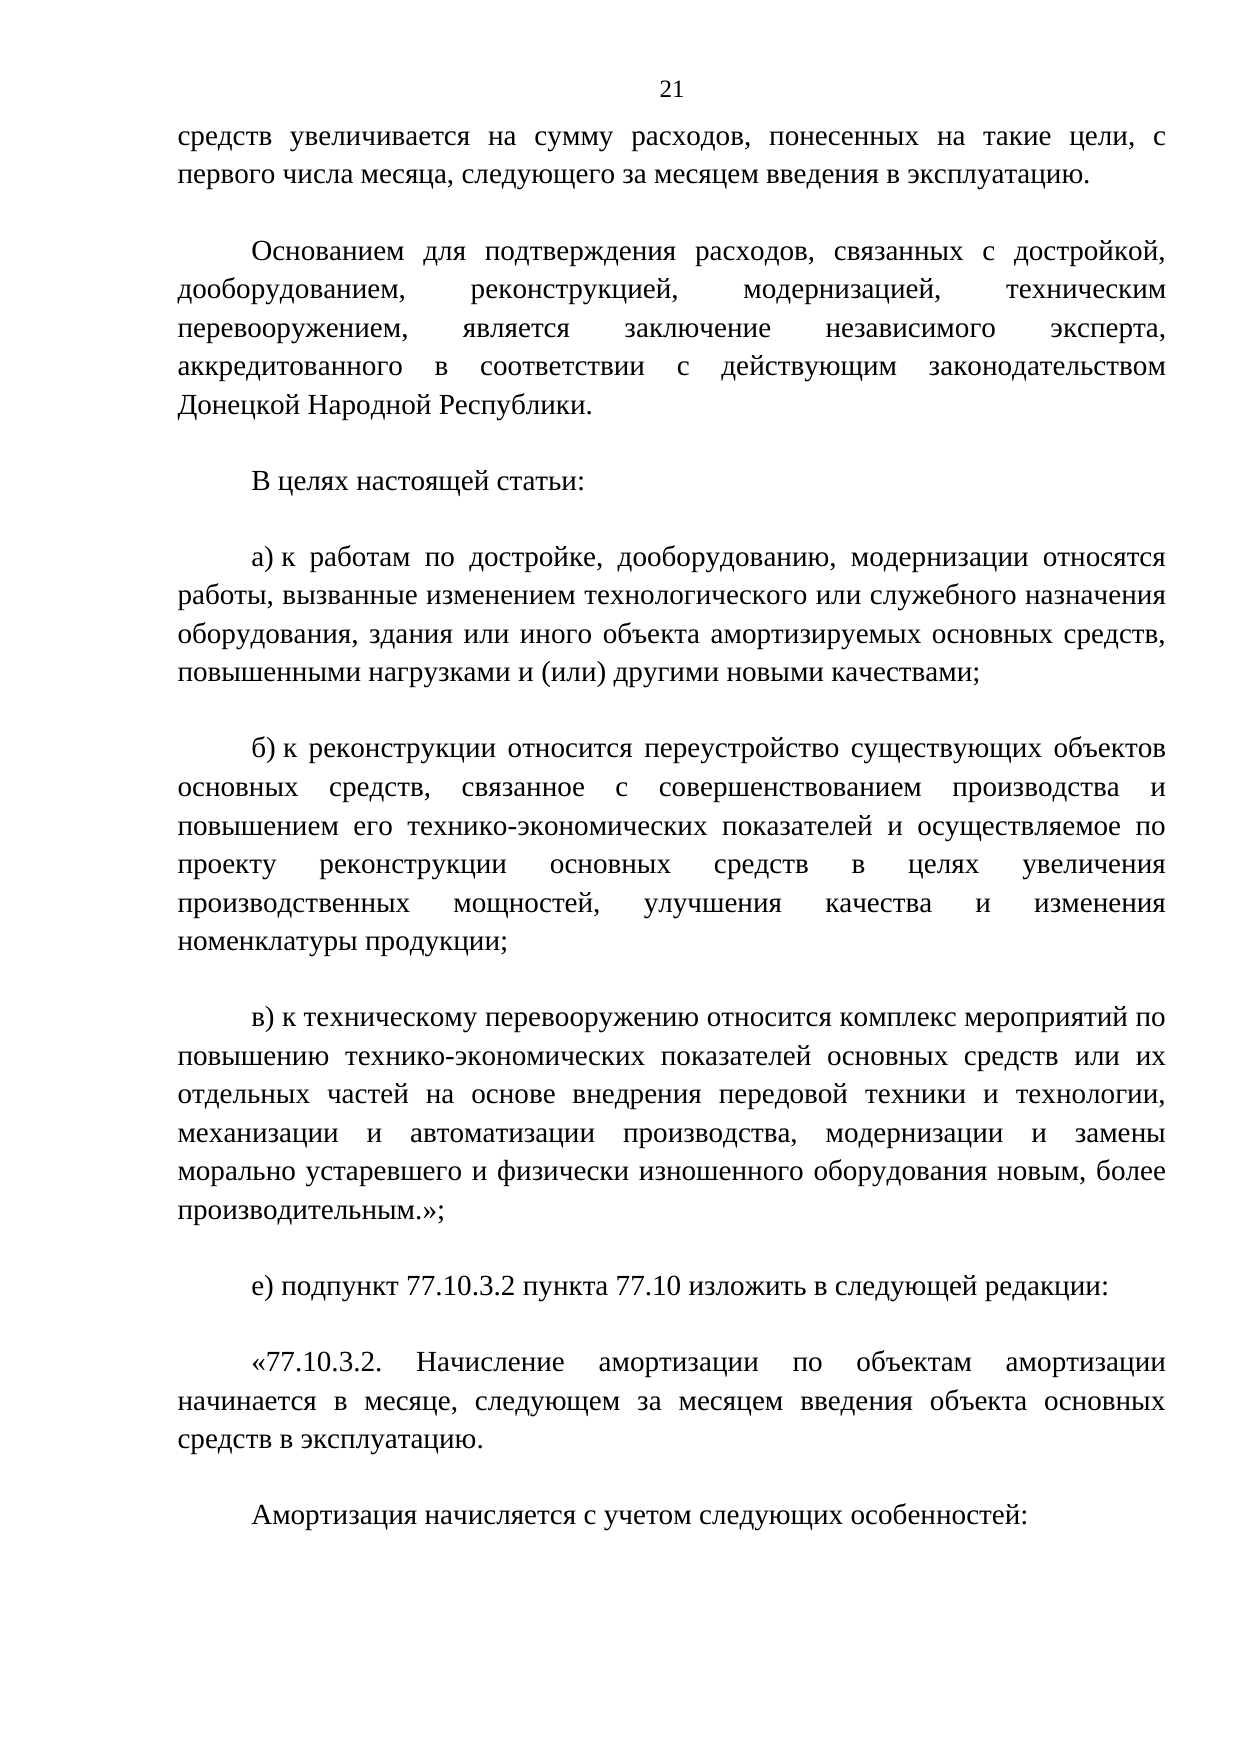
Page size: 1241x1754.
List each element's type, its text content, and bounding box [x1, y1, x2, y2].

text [177, 118, 1167, 190]
text е) подпункт 77.10.3.2 пункта 77.10 изложить в следующей редакции: [177, 1268, 1167, 1302]
text в) к техническому перевооружению относится комплекс мероприятий по повышению технико-экономических показателей основных средств или их отдельных частей на основе внедрения передовой техники и технологии, механизации и автоматизации производства, модернизации и замены морально устаревшего и физически изношенного оборудования новым, более производительным.»; [177, 999, 1167, 1226]
text Амортизация начисляется с учетом следующих особенностей: [177, 1497, 1167, 1531]
text а) к работам по достройке, дооборудованию, модернизации относятся работы, вызванные изменением технологического или служебного назначения оборудования, здания или иного объекта амортизируемых основных средств, повышенными нагрузками и (или) другими новыми качествами; [177, 539, 1167, 688]
text б) к реконструкции относится переустройство существующих объектов основных средств, связанное с совершенствованием производства и повышением его технико-экономических показателей и осуществляемое по проекту реконструкции основных средств в целях увеличения производственных мощностей, улучшения качества и изменения номенклатуры продукции; [177, 731, 1167, 957]
text «77.10.3.2. Начисление амортизации по объектам амортизации начинается в месяце, следующем за месяцем введения объекта основных средств в эксплуатацию. [177, 1344, 1167, 1455]
text В целях настоящей статьи: [177, 463, 1167, 496]
text Основанием для подтверждения расходов, связанных с достройкой, дооборудованием, реконструкцией, модернизацией, техническим перевооружением, является заключение независимого эксперта, аккредитованного в соответствии с действующим законодательством Донецкой Народной Республики. [177, 233, 1167, 420]
